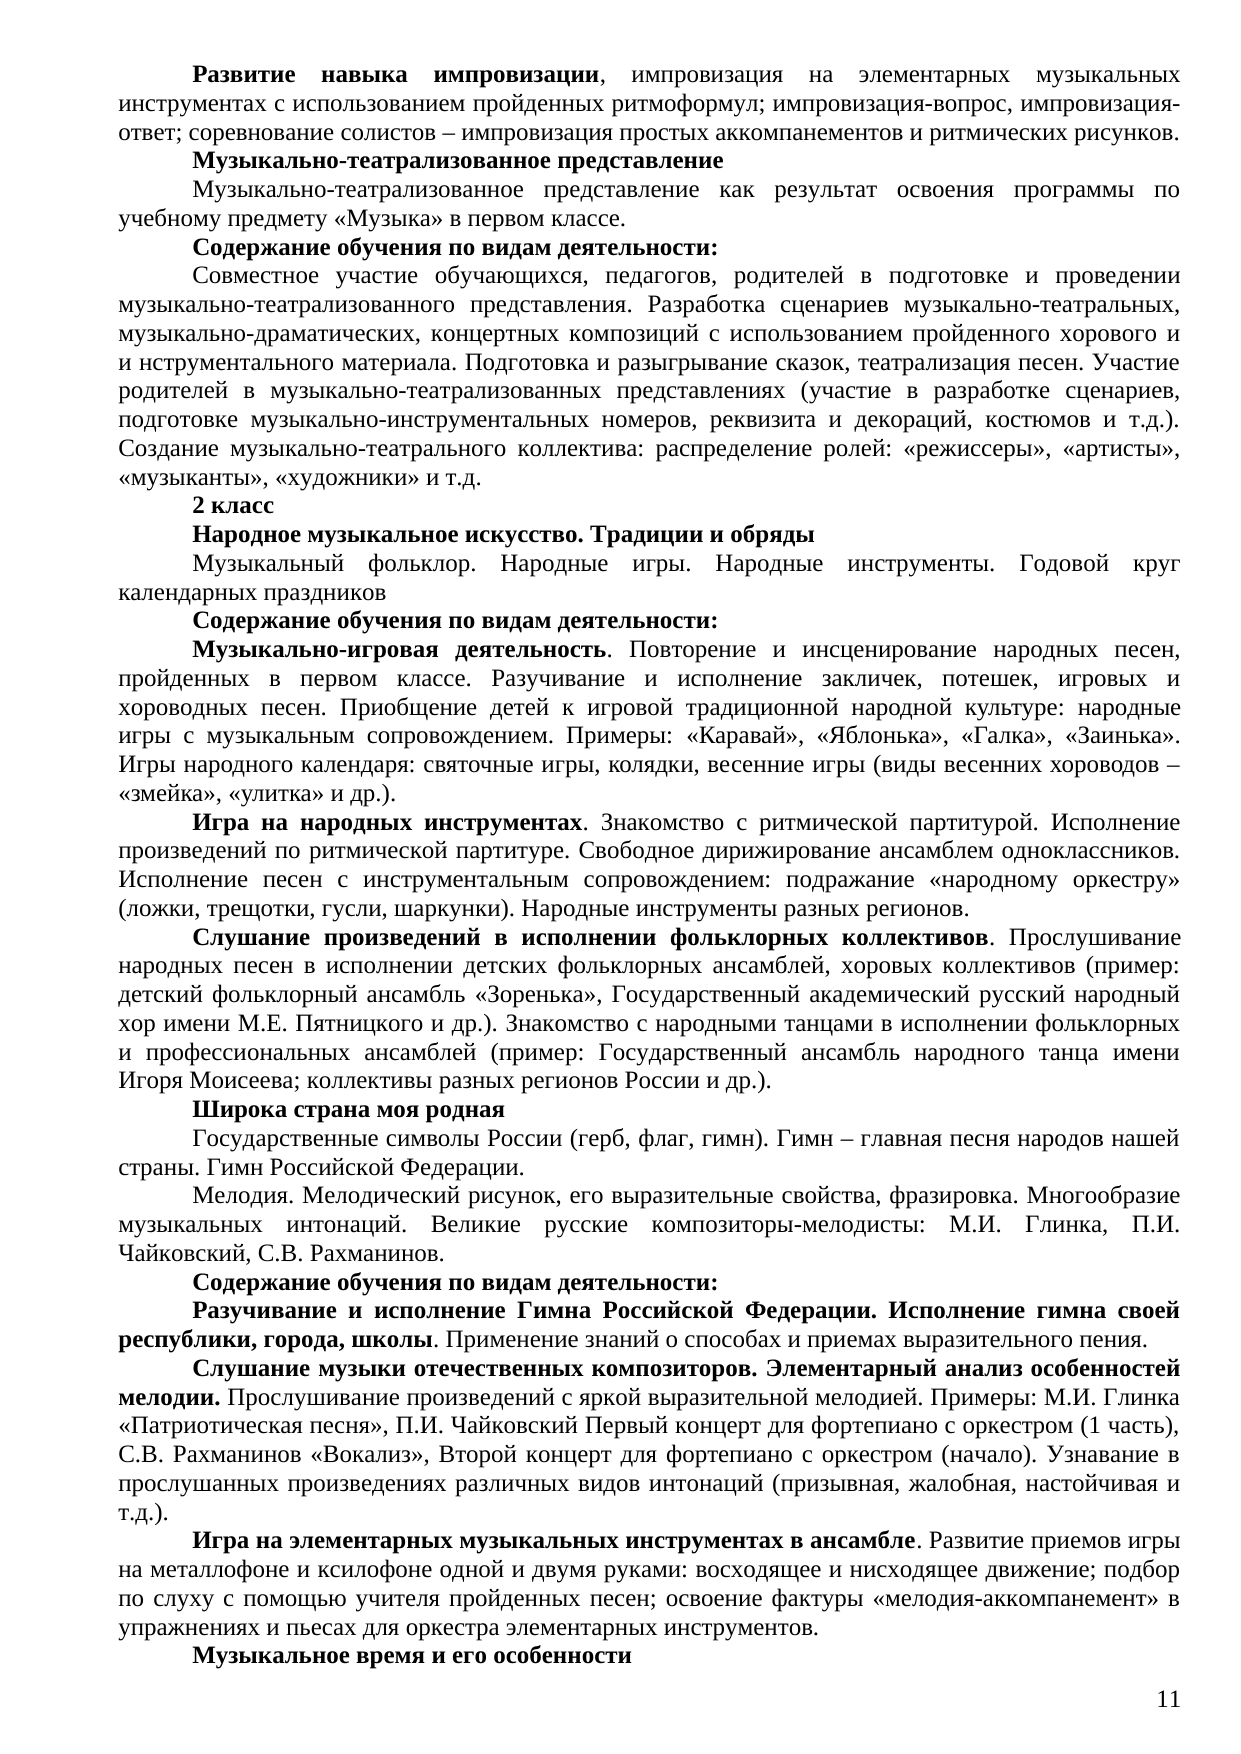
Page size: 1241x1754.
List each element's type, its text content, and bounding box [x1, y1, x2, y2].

text Музыкально-театрализованное представление как результат освоения программы по учебному предмету «Музыка» в первом классе. [118, 174, 1181, 232]
text Мелодия. Мелодический рисунок, его выразительные свойства, фразировка. Многообразие музыкальных интонаций. Великие русские композиторы-мелодисты: М.И. Глинка, П.И. Чайковский, С.В. Рахманинов. [118, 1180, 1181, 1267]
text 2 класс [118, 490, 1181, 519]
text Музыкально-театрализованное представление [118, 145, 1181, 174]
text Народное музыкальное искусство. Традиции и обряды [118, 519, 1181, 548]
text Слушание музыки отечественных композиторов. Элементарный анализ особенностей мелодии. Прослушивание произведений с яркой выразительной мелодией. Примеры: М.И. Глинка «Патриотическая песня», П.И. Чайковский Первый концерт для фортепиано с оркестром (1 часть), С.В. Рахманинов «Вокализ», Второй концерт для фортепиано с оркестром (начало). Узнавание в прослушанных произведениях различных видов интонаций (призывная, жалобная, настойчивая и т.д.). [118, 1353, 1181, 1525]
text Слушание произведений в исполнении фольклорных коллективов. Прослушивание народных песен в исполнении детских фольклорных ансамблей, хоровых коллективов (пример: детский фольклорный ансамбль «Зоренька», Государственный академический русский народный хор имени М.Е. Пятницкого и др.). Знакомство с народными танцами в исполнении фольклорных и профессиональных ансамблей (пример: Государственный ансамбль народного танца имени Игоря Моисеева; коллективы разных регионов России и др.). [118, 922, 1181, 1094]
text Совместное участие обучающихся, педагогов, родителей в подготовке и проведении музыкально-театрализованного представления. Разработка сценариев музыкально-театральных, музыкально-драматических, концертных композиций с использованием пройденного хорового и и нструментального материала. Подготовка и разыгрывание сказок, театрализация песен. Участие родителей в музыкально-театрализованных представлениях (участие в разработке сценариев, подготовке музыкально-инструментальных номеров, реквизита и декораций, костюмов и т.д.). Создание музыкально-театрального коллектива: распределение ролей: «режиссеры», «артисты», «музыканты», «художники» и т.д. [118, 260, 1181, 490]
text Содержание обучения по видам деятельности: [118, 605, 1181, 634]
text Музыкальное время и его особенности [118, 1640, 1181, 1669]
text Музыкальный фольклор. Народные игры. Народные инструменты. Годовой круг календарных праздников [118, 548, 1181, 605]
text Развитие навыка импровизации, импровизация на элементарных музыкальных инструментах с использованием пройденных ритмоформул; импровизация-вопрос, импровизация-ответ; соревнование солистов – импровизация простых аккомпанементов и ритмических рисунков. [118, 59, 1181, 145]
text Широка страна моя родная [118, 1094, 1181, 1123]
text Игра на народных инструментах. Знакомство с ритмической партитурой. Исполнение произведений по ритмической партитуре. Свободное дирижирование ансамблем одноклассников. Исполнение песен с инструментальным сопровождением: подражание «народному оркестру» (ложки, трещотки, гусли, шаркунки). Народные инструменты разных регионов. [118, 807, 1181, 922]
text Игра на элементарных музыкальных инструментах в ансамбле. Развитие приемов игры на металлофоне и ксилофоне одной и двумя руками: восходящее и нисходящее движение; подбор по слуху с помощью учителя пройденных песен; освоение фактуры «мелодия-аккомпанемент» в упражнениях и пьесах для оркестра элементарных инструментов. [118, 1525, 1181, 1640]
text Разучивание и исполнение Гимна Российской Федерации. Исполнение гимна своей республики, города, школы. Применение знаний о способах и приемах выразительного пения. [118, 1295, 1181, 1353]
text Государственные символы России (герб, флаг, гимн). Гимн – главная песня народов нашей страны. Гимн Российской Федерации. [118, 1123, 1181, 1180]
text Содержание обучения по видам деятельности: [118, 232, 1181, 260]
text Содержание обучения по видам деятельности: [118, 1267, 1181, 1295]
text Музыкально-игровая деятельность. Повторение и инсценирование народных песен, пройденных в первом классе. Разучивание и исполнение закличек, потешек, игровых и хороводных песен. Приобщение детей к игровой традиционной народной культуре: народные игры с музыкальным сопровождением. Примеры: «Каравай», «Яблонька», «Галка», «Заинька». Игры народного календаря: святочные игры, колядки, весенние игры (виды весенних хороводов – «змейка», «улитка» и др.). [118, 634, 1181, 807]
